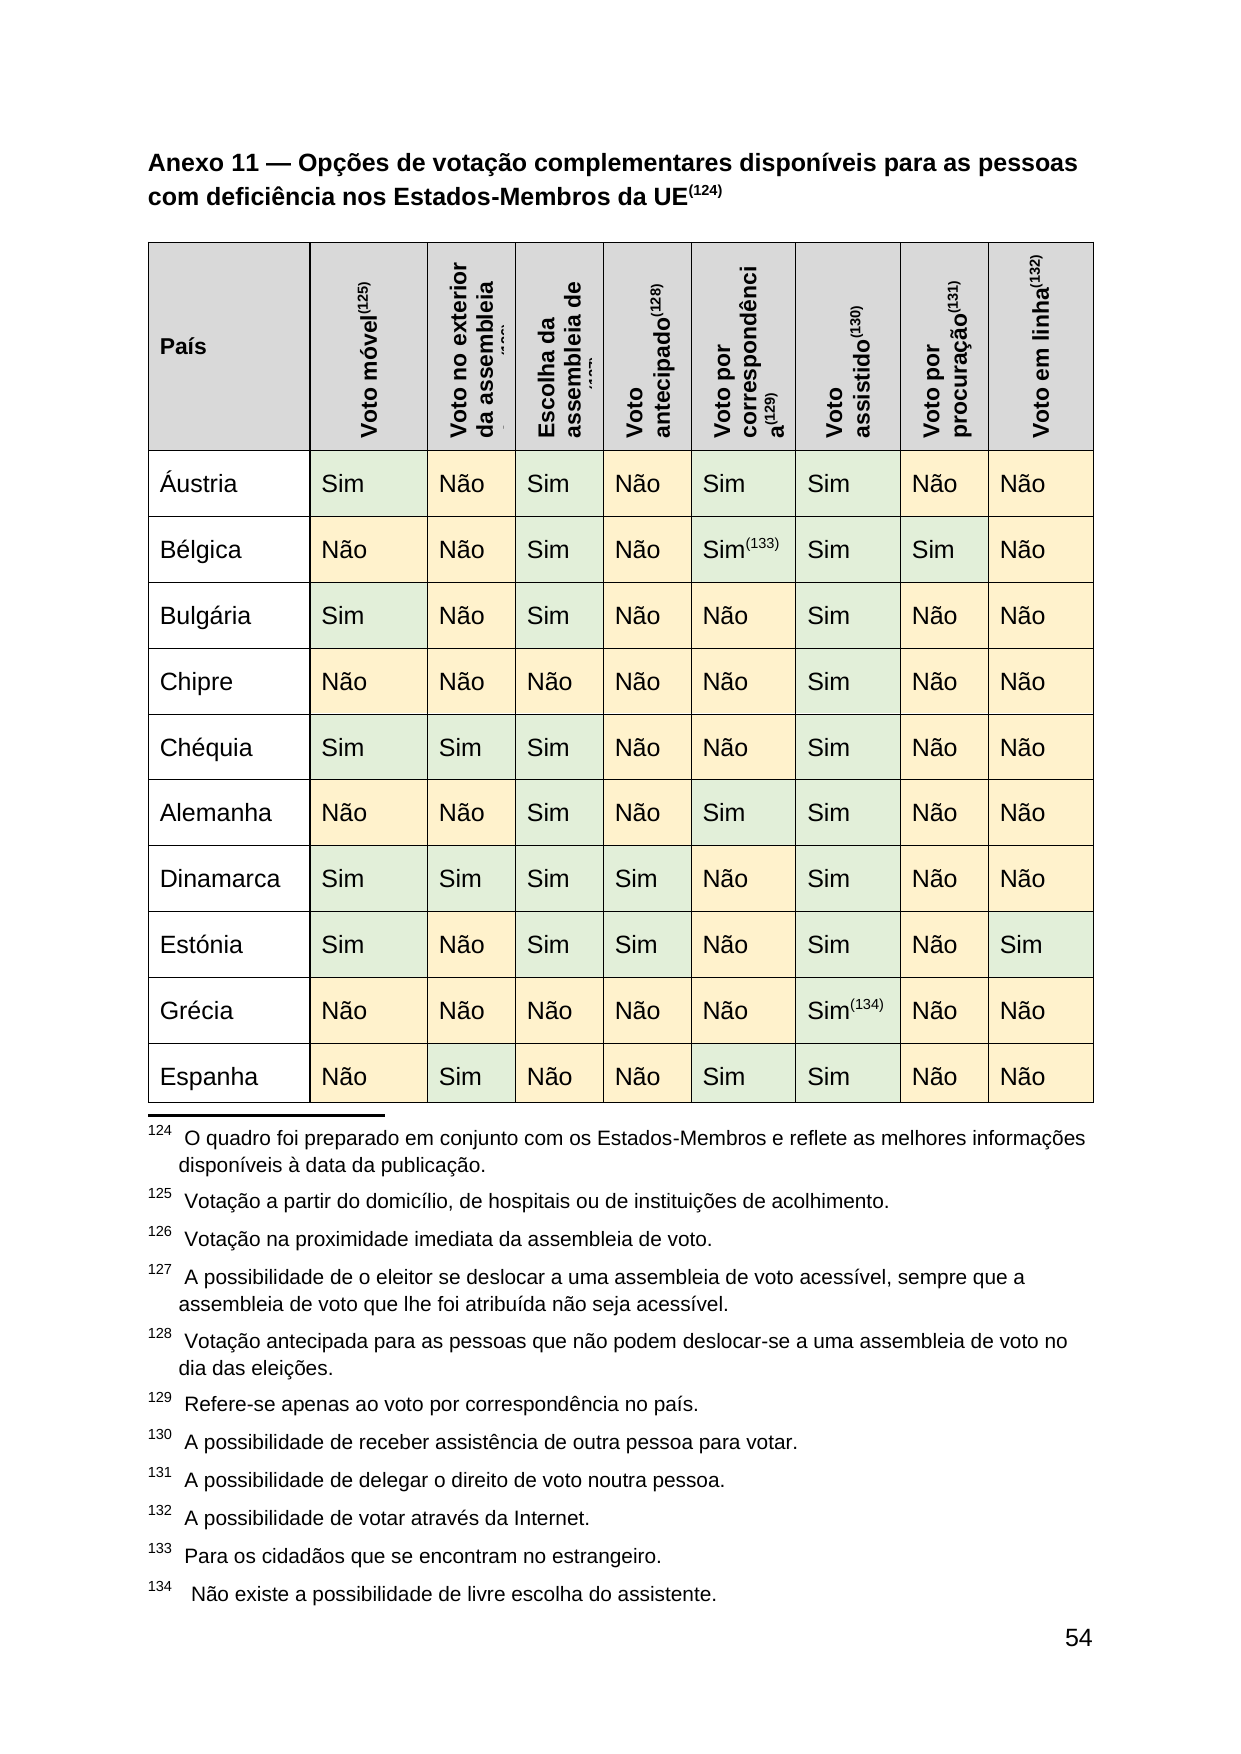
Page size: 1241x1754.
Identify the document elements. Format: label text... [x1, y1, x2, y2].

table_cell Não [692, 649, 795, 713]
table_cell Sim [989, 912, 1093, 977]
table_cell Alemanha [149, 780, 309, 845]
table_cell Sim() [692, 517, 795, 582]
table_cell Não [989, 780, 1093, 845]
table_header Voto em linha() [989, 243, 1093, 450]
table_header País [149, 243, 309, 450]
table_cell Grécia [149, 978, 309, 1043]
table_cell Sim [692, 1044, 795, 1102]
table_cell Não [311, 780, 427, 845]
table_cell Não [989, 649, 1093, 713]
table_cell Não [311, 1044, 427, 1102]
table_cell Não [428, 451, 515, 516]
table_cell Sim [516, 846, 603, 911]
table_cell Chéquia [149, 715, 309, 779]
table_cell Sim [516, 583, 603, 648]
table_cell Não [516, 1044, 603, 1102]
table_cell Áustria [149, 451, 309, 516]
table_cell Não [989, 978, 1093, 1043]
table_cell Não [428, 583, 515, 648]
table_cell Não [989, 846, 1093, 911]
table_header Voto assistido() [796, 243, 900, 450]
table_cell Não [901, 649, 988, 713]
table_cell Sim [604, 846, 691, 911]
table_cell Não [901, 846, 988, 911]
table_cell Bulgária [149, 583, 309, 648]
table_cell Sim [516, 451, 603, 516]
table_cell Não [692, 978, 795, 1043]
table_cell Sim [796, 649, 900, 713]
table_cell Sim [796, 517, 900, 582]
table_cell Não [901, 451, 988, 516]
table_cell Sim [796, 451, 900, 516]
table_cell Não [901, 1044, 988, 1102]
table_cell Não [989, 715, 1093, 779]
table_cell Sim [796, 1044, 900, 1102]
table_cell Não [604, 978, 691, 1043]
table_cell Sim [516, 912, 603, 977]
table_cell Não [901, 715, 988, 779]
table_cell Sim [796, 780, 900, 845]
table_cell Não [604, 1044, 691, 1102]
table_cell Não [428, 978, 515, 1043]
table_header Escolha da assembleia de voto() [516, 243, 603, 450]
table_cell Não [604, 715, 691, 779]
table_cell Não [428, 780, 515, 845]
table_cell Estónia [149, 912, 309, 977]
table_cell Sim [311, 846, 427, 911]
table_cell Não [901, 780, 988, 845]
table_cell Sim [692, 451, 795, 516]
table_cell Não [604, 583, 691, 648]
table_cell Sim [311, 912, 427, 977]
table_cell Não [604, 451, 691, 516]
table_header Voto antecipado() [604, 243, 691, 450]
table_cell Não [428, 517, 515, 582]
table_cell Não [692, 846, 795, 911]
table_cell Sim() [796, 978, 900, 1043]
table_cell Não [311, 978, 427, 1043]
table_cell Não [989, 451, 1093, 516]
table_cell Sim [428, 715, 515, 779]
table_cell Não [516, 978, 603, 1043]
table_cell Sim [516, 715, 603, 779]
table_cell Espanha [149, 1044, 309, 1102]
table_cell Sim [692, 780, 795, 845]
table_cell Chipre [149, 649, 309, 713]
table_cell Não [604, 649, 691, 713]
table_cell Não [989, 583, 1093, 648]
table_cell Sim [516, 780, 603, 845]
table_cell Não [901, 583, 988, 648]
table_cell Não [901, 912, 988, 977]
table_cell Não [604, 517, 691, 582]
table_cell Bélgica [149, 517, 309, 582]
table_cell Não [692, 715, 795, 779]
table_cell Sim [796, 715, 900, 779]
table_cell Não [692, 583, 795, 648]
table_cell Sim [311, 715, 427, 779]
table_cell Sim [311, 583, 427, 648]
table_cell Sim [311, 451, 427, 516]
table_cell Não [692, 912, 795, 977]
table_cell Dinamarca [149, 846, 309, 911]
table_cell Sim [796, 583, 900, 648]
subtitle Anexo 11 — Opções de votação complementares disponíveis para as pessoas com deficiência nos Estados-Membros da UE() [148, 148, 1092, 211]
table_cell Sim [428, 846, 515, 911]
table_cell Não [901, 978, 988, 1043]
table_header Voto no exterior da assembleia de voto() [428, 243, 515, 450]
table_cell Sim [796, 912, 900, 977]
table_cell Sim [428, 1044, 515, 1102]
table_cell Não [428, 649, 515, 713]
table_cell Não [604, 780, 691, 845]
table_cell Não [989, 517, 1093, 582]
table_cell Não [428, 912, 515, 977]
table_header Voto móvel() [311, 243, 427, 450]
table_cell Sim [516, 517, 603, 582]
table_cell Sim [604, 912, 691, 977]
table_cell Sim [901, 517, 988, 582]
table_header Voto por procuração() [901, 243, 988, 450]
table_header Voto por correspondência() [692, 243, 795, 450]
table_cell Sim [796, 846, 900, 911]
table_cell Não [311, 649, 427, 713]
table_cell Não [989, 1044, 1093, 1102]
table_cell Não [311, 517, 427, 582]
table_cell Não [516, 649, 603, 713]
